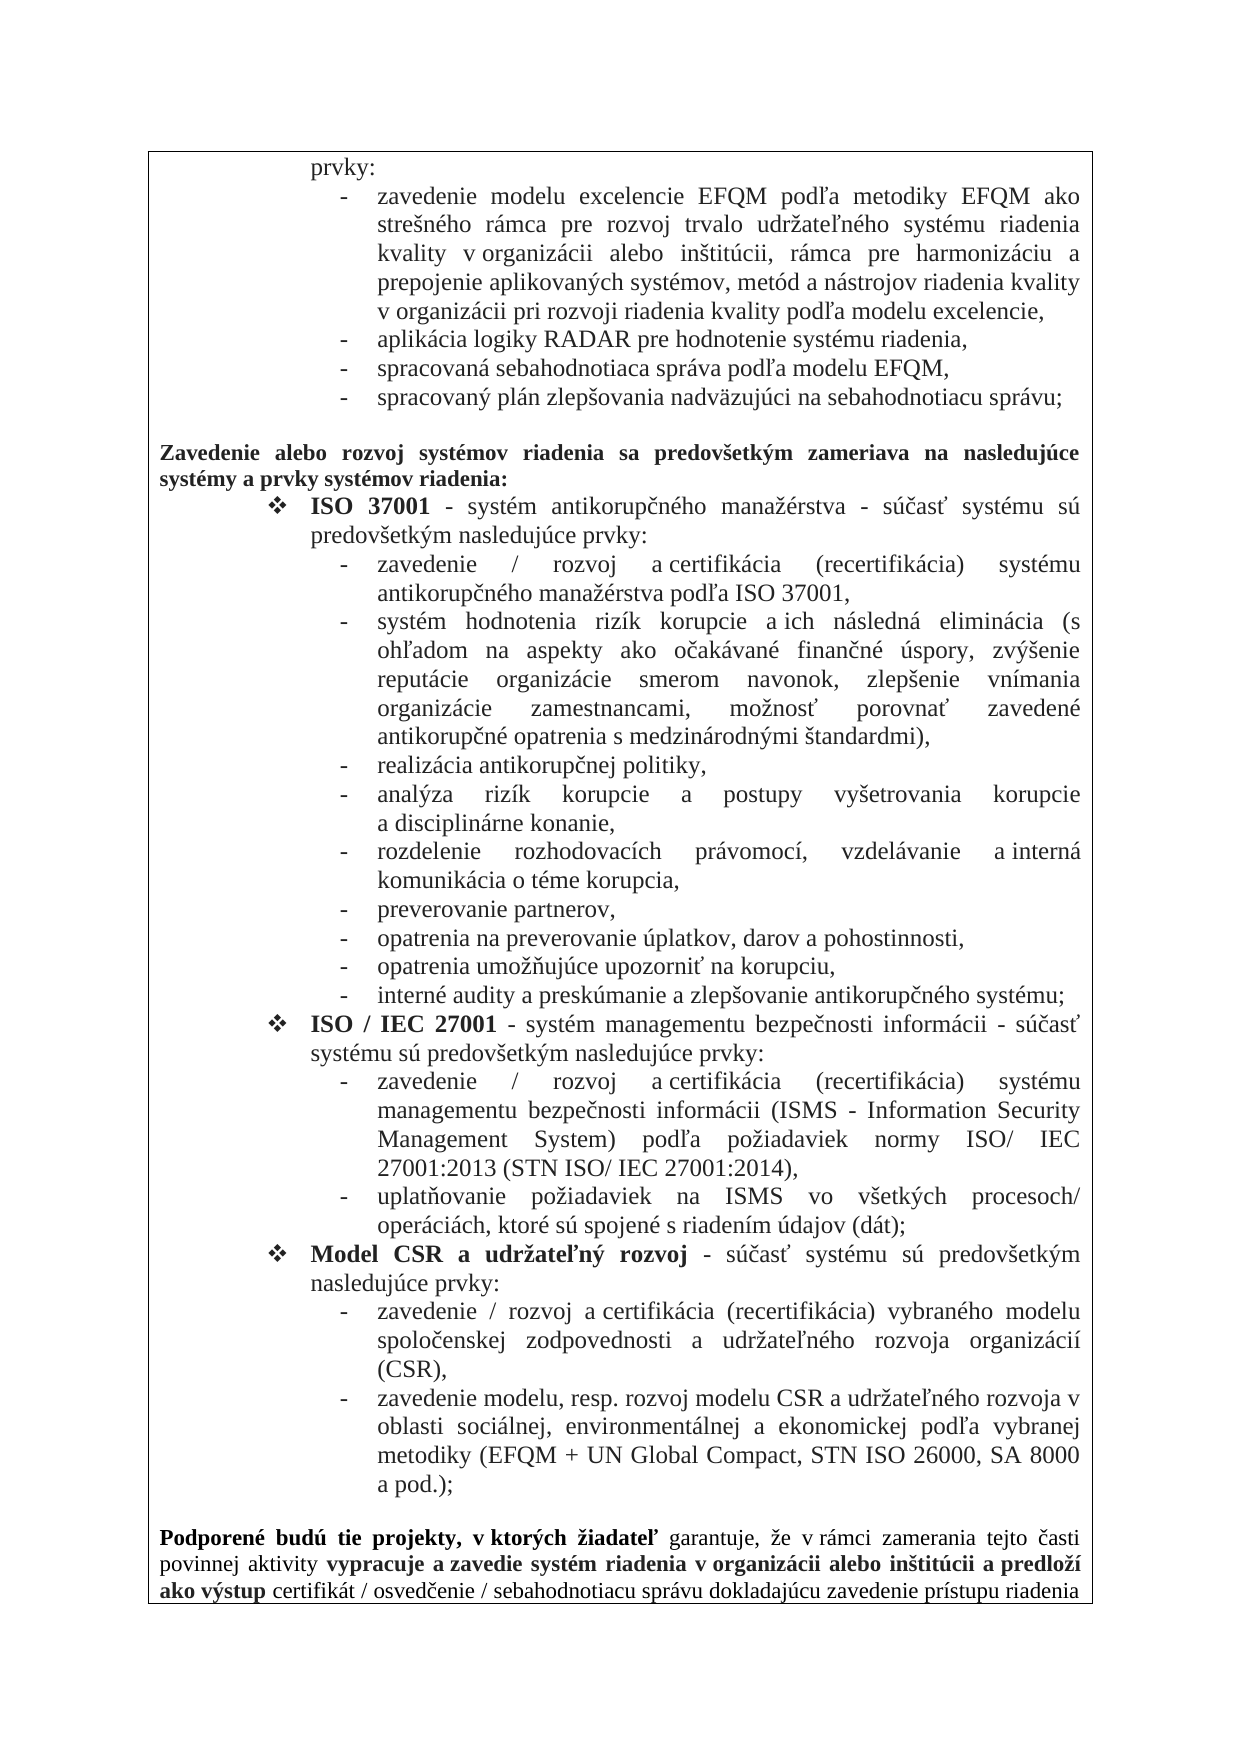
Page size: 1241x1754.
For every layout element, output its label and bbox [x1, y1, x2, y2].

table_cell [149, 152, 1092, 1603]
